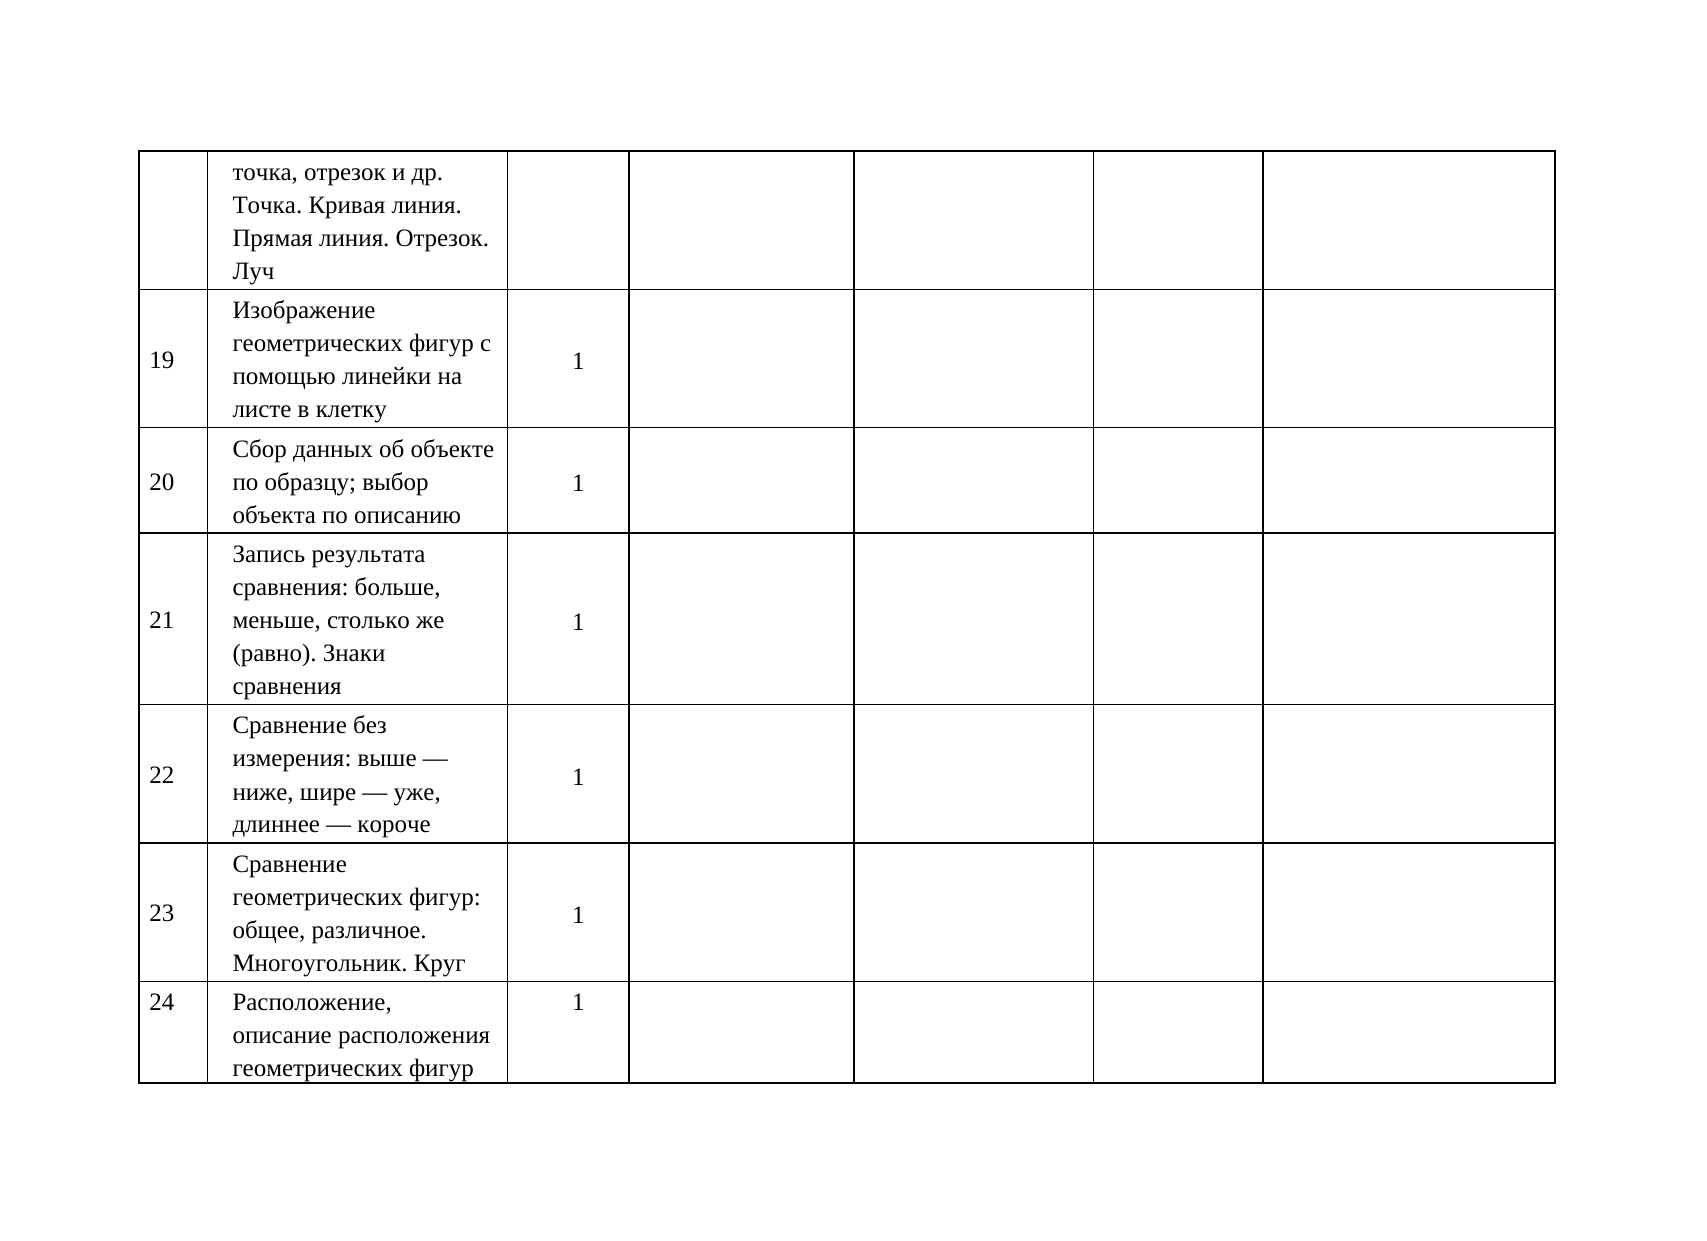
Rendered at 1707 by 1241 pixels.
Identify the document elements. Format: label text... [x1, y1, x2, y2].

table_cell [1094, 534, 1262, 704]
table_cell 1 [508, 705, 628, 842]
table_cell [1264, 428, 1554, 532]
table_cell [1264, 290, 1554, 427]
table_cell 1 [508, 290, 628, 427]
table_cell [1094, 982, 1262, 1082]
table_cell [1094, 705, 1262, 842]
table_cell [630, 705, 853, 842]
table_cell [1094, 428, 1262, 532]
table_cell 19 [140, 290, 207, 427]
table_cell [1264, 534, 1554, 704]
table_cell [855, 290, 1093, 427]
table_cell [630, 428, 853, 532]
table_cell [855, 844, 1093, 981]
table_cell [855, 152, 1093, 288]
table_cell [1264, 152, 1554, 288]
table_cell 1 [508, 152, 628, 288]
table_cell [208, 982, 507, 1082]
table_cell Запись результата сравнения: больше, меньше, столько же (равно). Знаки сравнения [208, 534, 507, 704]
table_cell [630, 290, 853, 427]
table_cell Изображение геометрических фигур с помощью линейки на листе в клетку [208, 290, 507, 427]
table_cell 1 [508, 428, 628, 532]
table_cell [630, 982, 853, 1082]
table_cell [630, 152, 853, 288]
table_cell 18 [140, 152, 207, 288]
table_cell [630, 844, 853, 981]
table_cell [630, 534, 853, 704]
table_cell 23 [140, 844, 207, 981]
table_cell Сравнение геометрических фигур: общее, различное. Многоугольник. Круг [208, 844, 507, 981]
table_cell 24 [140, 982, 207, 1082]
table_cell [1264, 982, 1554, 1082]
table_cell [1094, 844, 1262, 981]
table_cell 21 [140, 534, 207, 704]
table_cell [1264, 705, 1554, 842]
table_cell [855, 534, 1093, 704]
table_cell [208, 152, 507, 288]
table_cell [1094, 290, 1262, 427]
table_cell Сравнение без измерения: выше — ниже, шире — уже, длиннее — короче [208, 705, 507, 842]
table_cell [855, 428, 1093, 532]
table_cell 20 [140, 428, 207, 532]
table_cell [1094, 152, 1262, 288]
table_cell [855, 705, 1093, 842]
table_cell Сбор данных об объекте по образцу; выбор объекта по описанию [208, 428, 507, 532]
table_cell [1264, 844, 1554, 981]
table_cell 1 [508, 982, 628, 1082]
table_cell [855, 982, 1093, 1082]
table_cell 1 [508, 534, 628, 704]
table_cell 22 [140, 705, 207, 842]
table_cell 1 [508, 844, 628, 981]
